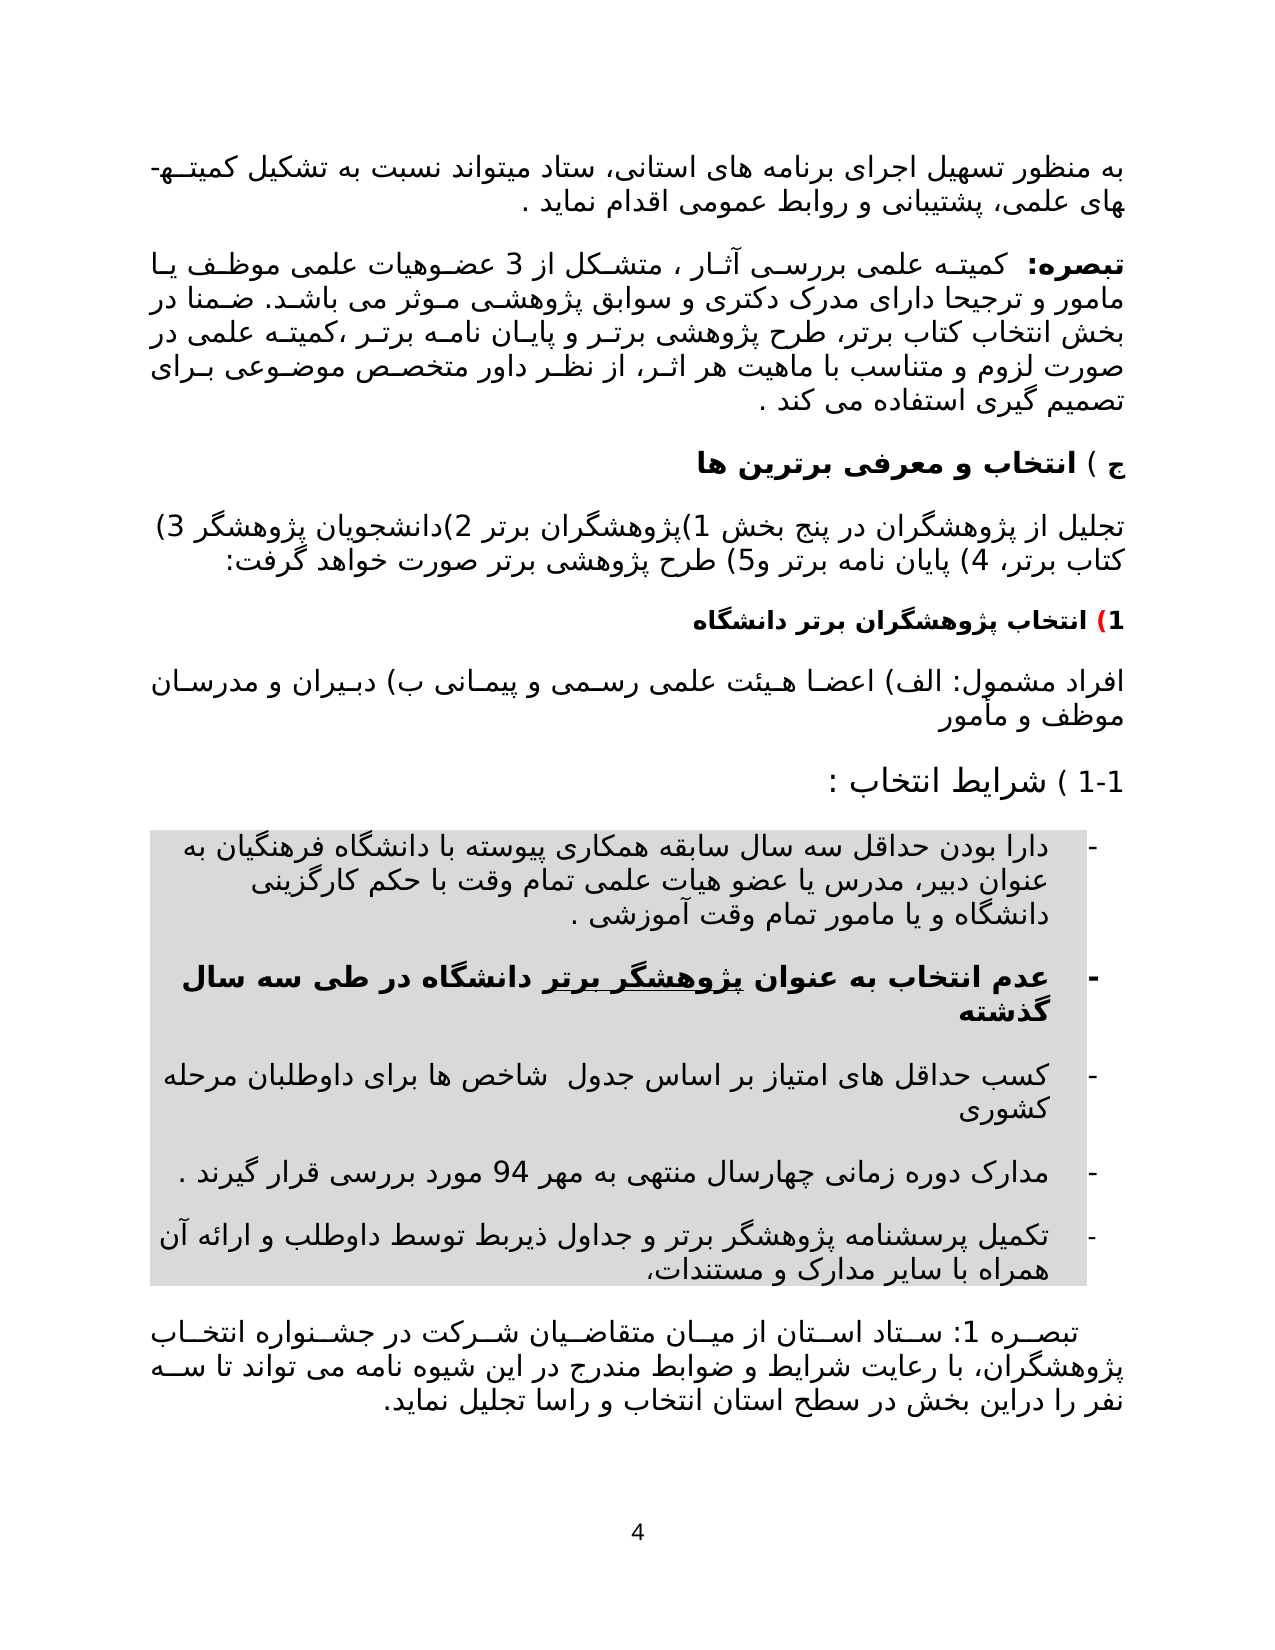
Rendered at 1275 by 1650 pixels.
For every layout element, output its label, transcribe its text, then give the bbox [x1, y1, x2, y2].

text 1-1 ) شرایط انتخاب : [150, 762, 1125, 801]
text تبصره: کمیته علمی بررسی آثار ، متشکل از 3 عضوهیات علمی موظف یا مامور و ترجیحا دارای مدرک دکتری و سوابق پژوهشی موثر می باشد. ضمنا در بخش انتخاب کتاب برتر، طرح پژوهشی برتر و پایان نامه برتر ،کمیته علمی در صورت لزوم و متناسب با ماهیت هر اثر، از نظر داور متخصص موضوعی برای تصمیم گیری استفاده می کند . [150, 247, 1125, 417]
list تکميل پرسشنامه پژوهشگر برتر و جداول ذيربط توسط داوطلب و ارائه آن همراه با ساير مدارک و مستندات، [150, 1218, 1087, 1286]
text به منظور تسهیل اجرای برنامه های استانی، ستاد میتواند نسبت به تشکیل کمیتههای علمی، پشتیبانی و روابط عمومی اقدام نماید . [150, 150, 1125, 218]
list عدم انتخاب به عنوان پژوهشگر برتر دانشگاه در طی سه سال گذشته [150, 961, 1087, 1029]
list مدارک دوره زمانی چهارسال منتهی به مهر 94 مورد بررسی قرار گیرند . [150, 1155, 1087, 1189]
text ج ) انتخاب و معرفی برترین ها [150, 446, 1125, 480]
text 1) انتخاب پژوهشگران برتر دانشگاه [150, 606, 1125, 635]
text تبصره 1: ستاد استان از میان متقاضیان شرکت در جشنواره انتخاب پژوهشگران، با رعایت شرایط و ضوابط مندرج در این شیوه نامه می تواند تا سه نفر را دراین بخش در سطح استان انتخاب و راسا تجلیل نماید. [150, 1315, 1125, 1417]
list دارا بودن حداقل سه سال سابقه همکاری پیوسته با دانشگاه فرهنگیان به عنوان دبیر، مدرس یا عضو هیات علمی تمام وقت با حکم کارگزینی دانشگاه و یا مامور تمام وقت آموزشی . [150, 830, 1087, 932]
text تجلیل از پژوهشگران در پنج بخش 1)پژوهشگران برتر 2)دانشجویان پژوهشگر 3) کتاب برتر، 4) پایان نامه برتر و5) طرح پژوهشی برتر صورت خواهد گرفت: [141, 509, 1125, 577]
list کسب حداقل های امتیاز بر اساس جدول شاخص ها برای داوطلبان مرحله کشوری [150, 1058, 1087, 1126]
text افراد مشمول: الف) اعضا هیئت علمی رسمی و پیمانی ب) دبیران و مدرسان موظف و مأمور [150, 664, 1125, 732]
